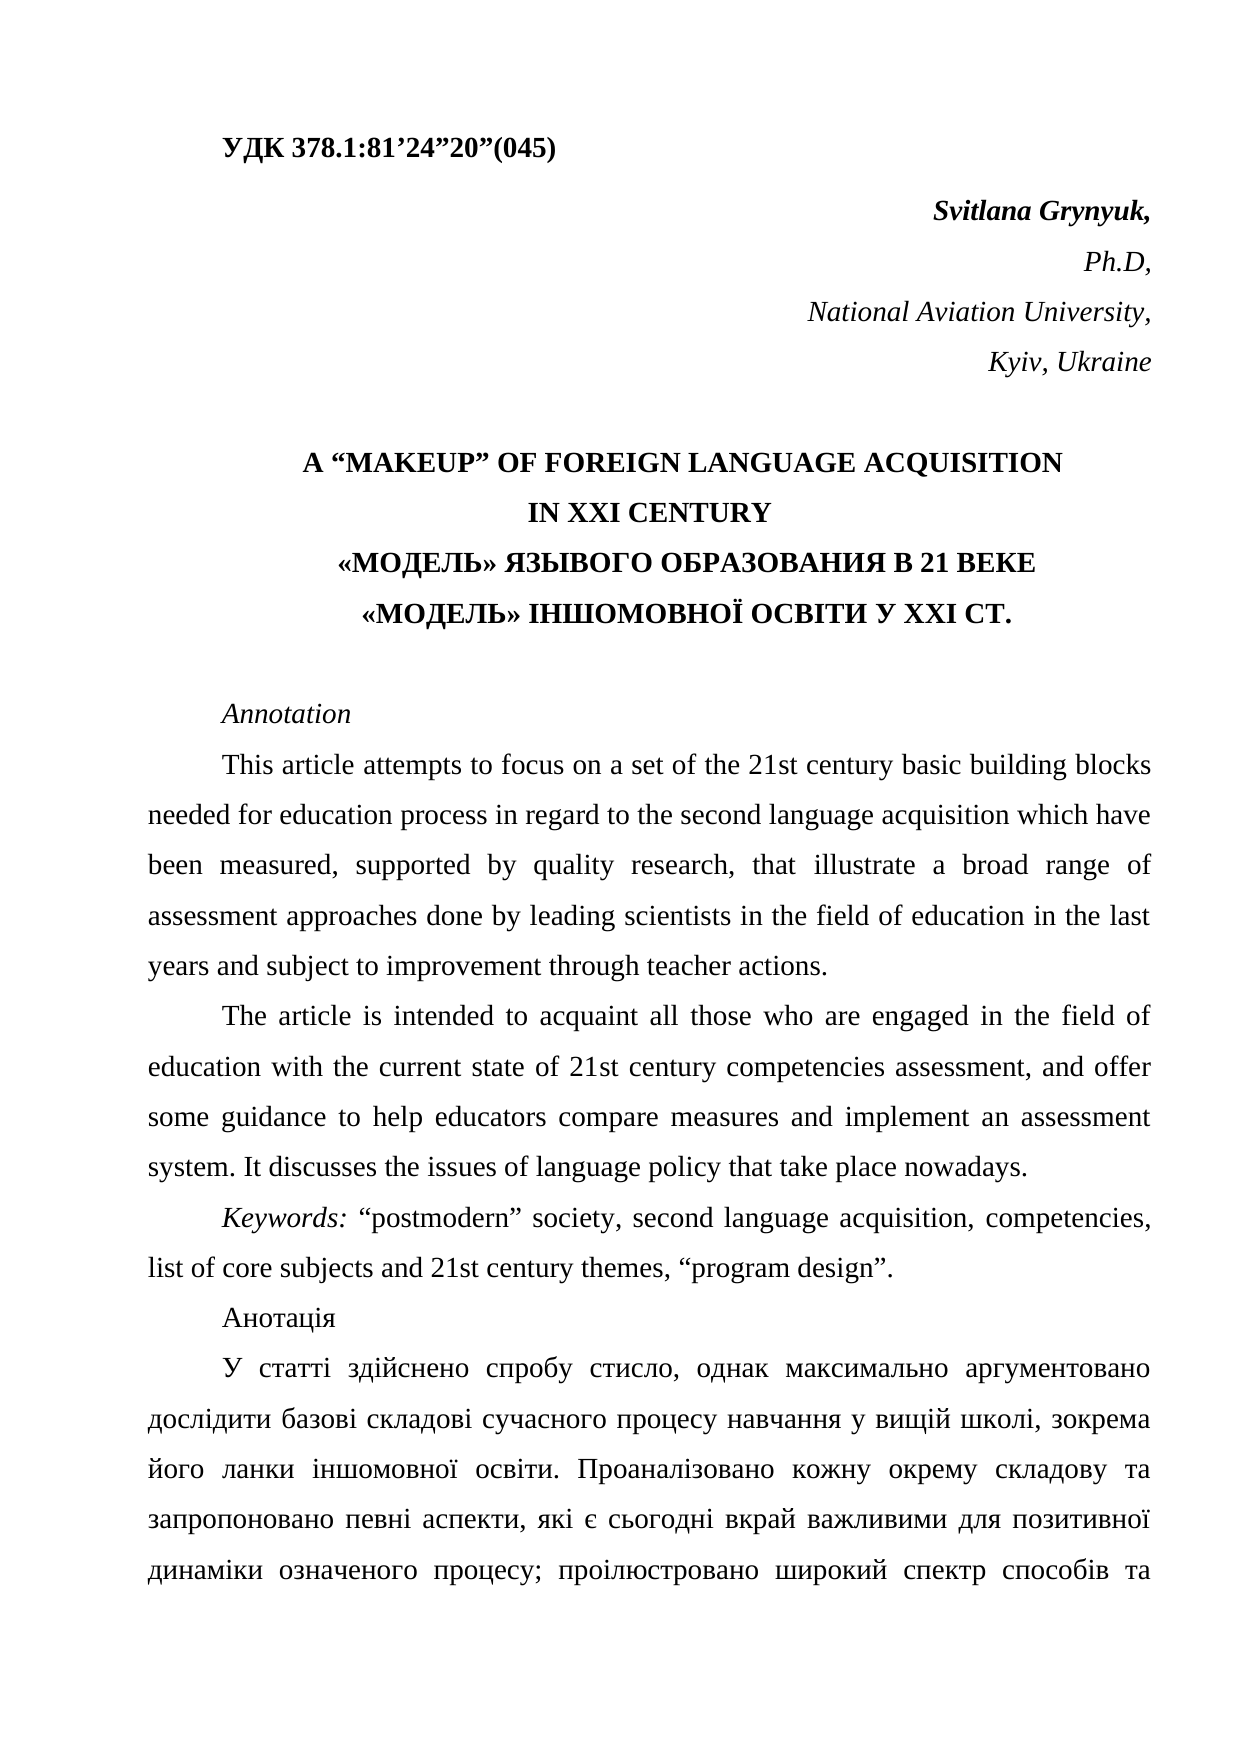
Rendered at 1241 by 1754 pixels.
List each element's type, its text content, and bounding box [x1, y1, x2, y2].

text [148, 1351, 1152, 1585]
text УДК 378.1:81’24”20”(045) [148, 131, 1152, 164]
text Keywords: “postmodern” society, second language acquisition, competencies, list of core subjects and 21st century themes, “program design”. [148, 1200, 1152, 1283]
text National Aviation University, [148, 294, 1152, 328]
text This article attempts to focus on a set of the 21st century basic building blocks needed for education process in regard to the second language acquisition which have been measured, supported by quality research, that illustrate a broad range of assessment approaches done by leading scientists in the field of education in the last years and subject to improvement through teacher actions. [148, 747, 1152, 982]
text Ph.D, [148, 244, 1152, 277]
text «МОДЕЛЬ» ЯЗЫВОГО ОБРАЗОВАНИЯ В 21 ВЕКЕ [148, 546, 1152, 579]
text Svitlana Grynyuk, [148, 193, 1152, 227]
text «МОДЕЛЬ» ІНШОМОВНОЇ ОСВІТИ У ХХІ СТ. [148, 596, 1152, 629]
text Kyiv, Ukraine [148, 344, 1152, 378]
text Annotation [148, 697, 1152, 730]
text A “MAKEUP” OF FOREIGN LANGUAGE ACQUISITION IN ХХІ CENTURY [148, 445, 1152, 529]
text Анотація [148, 1300, 1152, 1334]
text The article is intended to acquaint all those who are engaged in the field of education with the current state of 21st century competencies assessment, and offer some guidance to help educators compare measures and implement an assessment system. It discusses the issues of language policy that take place nowadays. [148, 998, 1152, 1183]
